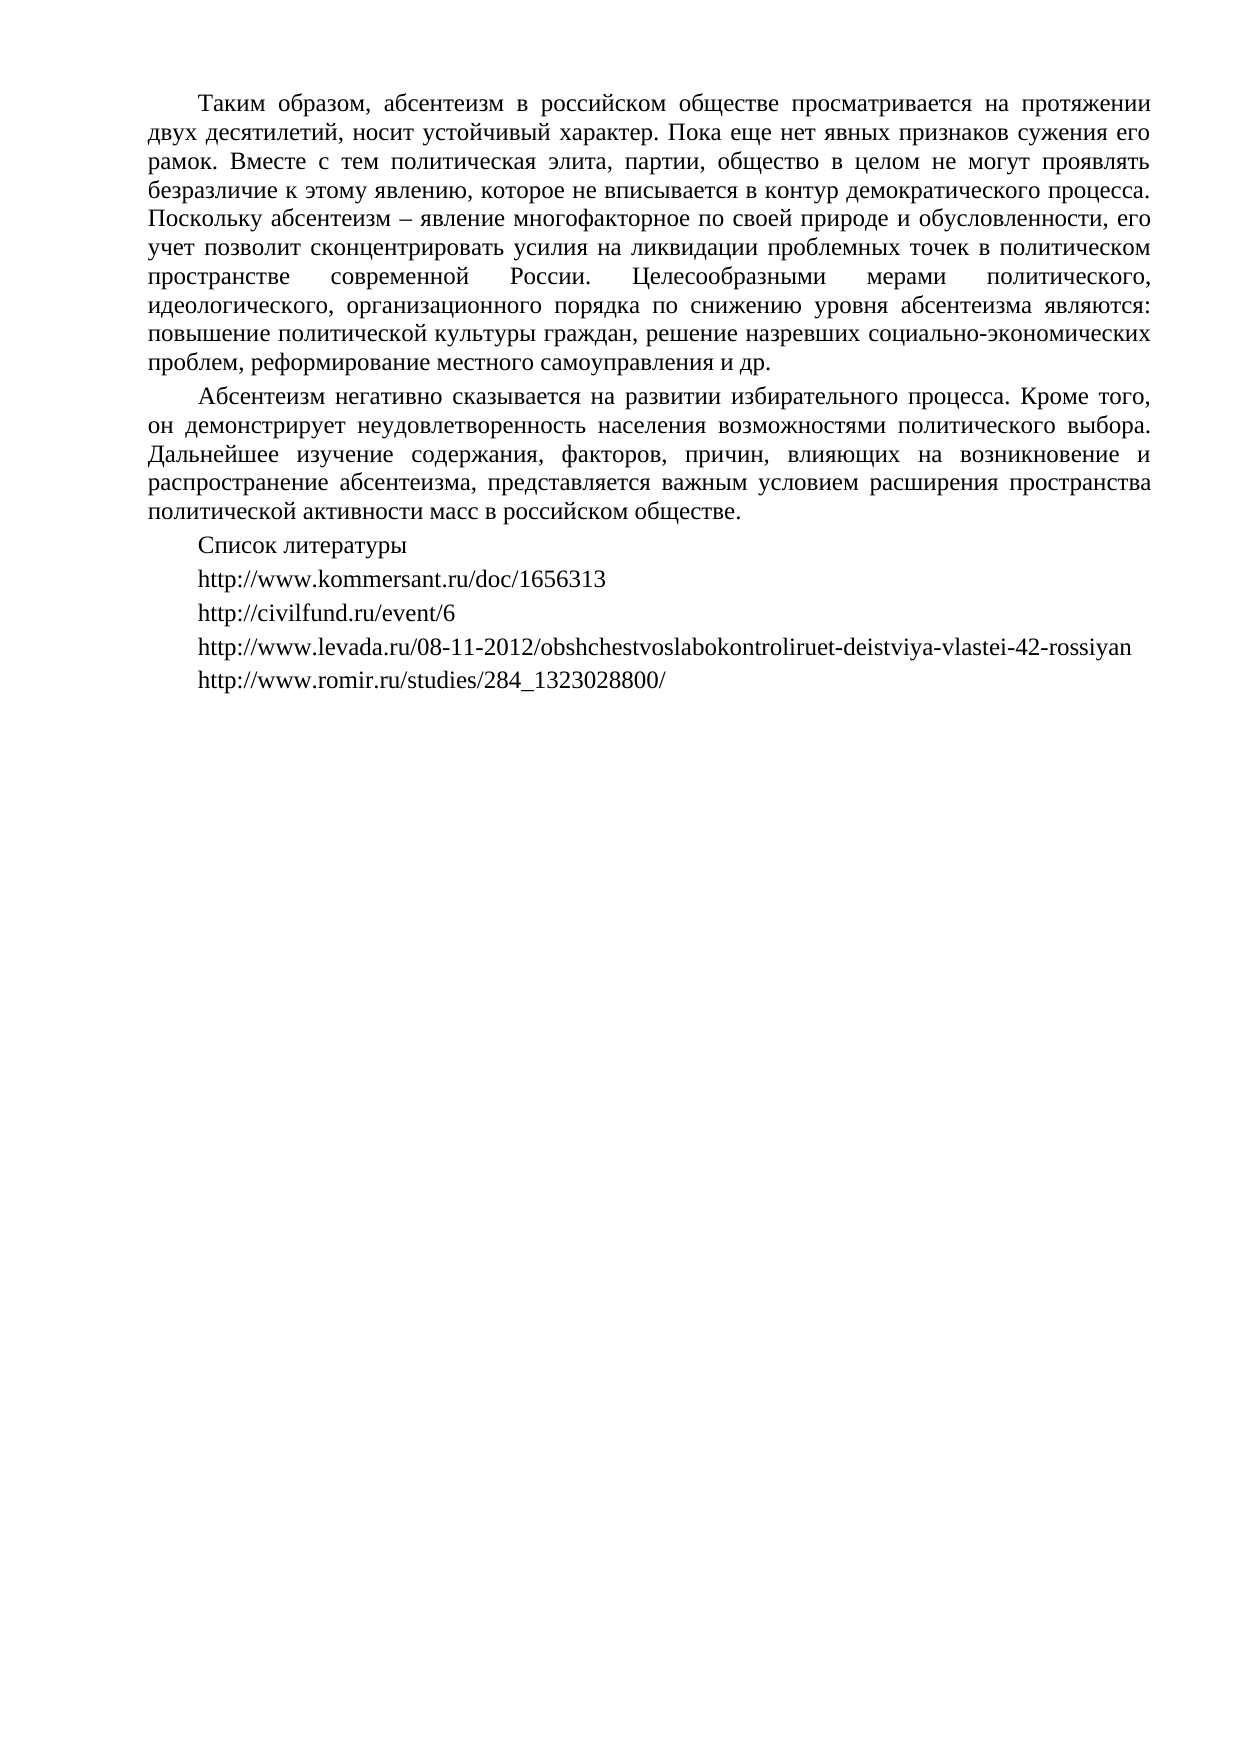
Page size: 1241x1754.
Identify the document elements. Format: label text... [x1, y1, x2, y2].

text Абсентеизм негативно сказывается на развитии избирательного процесса. Кроме того, он демонстрирует неудовлетворенность населения возможностями политического выбора. Дальнейшее изучение содержания, факторов, причин, влияющих на возникновение и распространение абсентеизма, представляется важным условием расширения пространства политической активности масс в российском обществе. [148, 381, 1152, 525]
text http://civilfund.ru/event/6 [148, 598, 1152, 626]
text Таким образом, абсентеизм в российском обществе просматривается на протяжении двух десятилетий, носит устойчивый характер. Пока еще нет явных признаков сужения его рамок. Вместе с тем политическая элита, партии, общество в целом не могут проявлять безразличие к этому явлению, которое не вписывается в контур демократического процесса. Поскольку абсентеизм – явление многофакторное по своей природе и обусловленности, его учет позволит сконцентрировать усилия на ликвидации проблемных точек в политическом пространстве современной России. Целесообразными мерами политического, идеологического, организационного порядка по снижению уровня абсентеизма являются: повышение политической культуры граждан, решение назревших социально-экономических проблем, реформирование местного самоуправления и др. [148, 88, 1152, 376]
text Список литературы [148, 530, 1152, 559]
text http://www.levada.ru/08-11-2012/obshchestvoslabokontroliruet-deistviya-vlastei-42-rossiyan [148, 632, 1152, 660]
text http://www.kommersant.ru/doc/1656313 [148, 564, 1152, 593]
text http://www.romir.ru/studies/284_1323028800/ [148, 665, 1152, 694]
